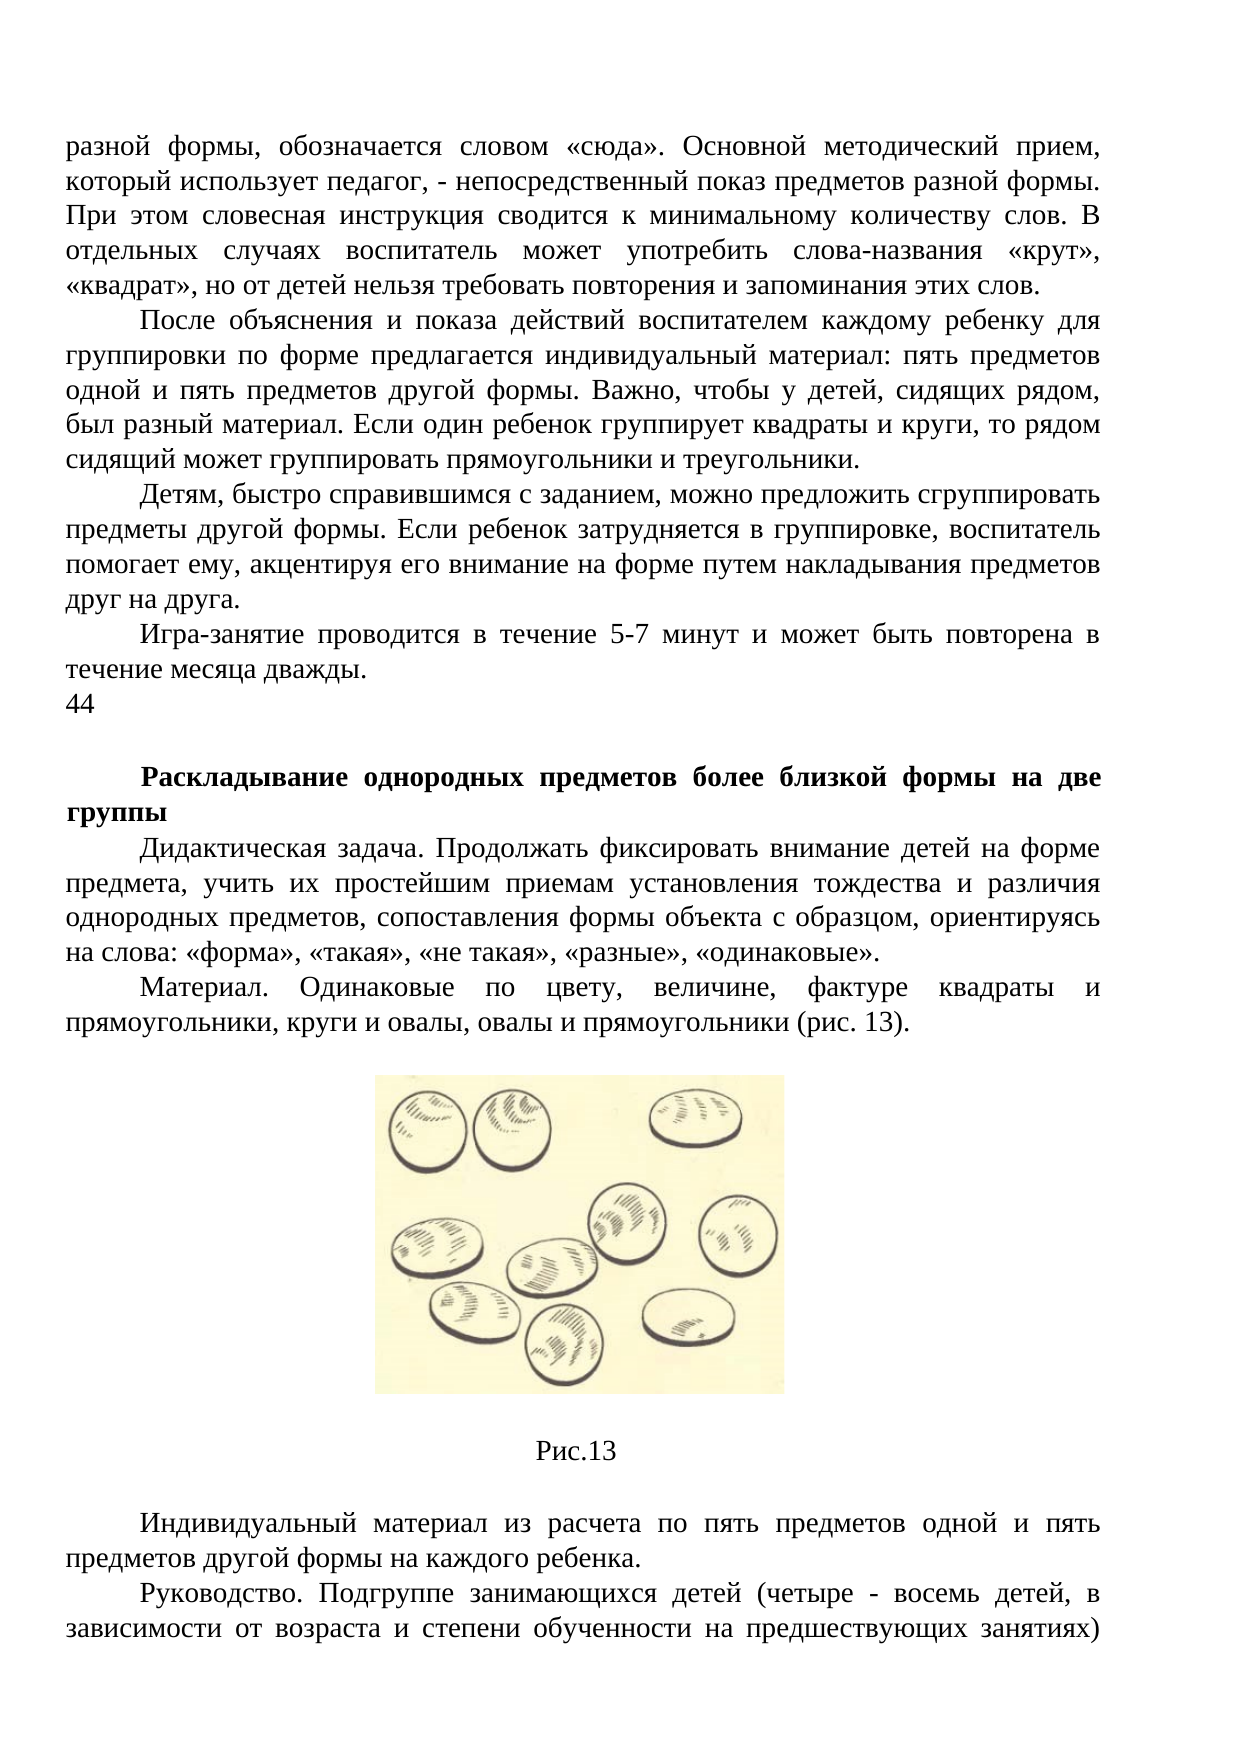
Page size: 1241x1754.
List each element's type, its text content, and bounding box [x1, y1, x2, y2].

text Материал. Одинаковые по цвету, величине, фактуре квадраты и прямоугольники, круги и овалы, овалы и прямоугольники (рис. 13). [65, 969, 1101, 1038]
text Дидактическая задача. Продолжать фиксировать внимание детей на форме предмета, учить их простейшим приемам установления тождества и различия однородных предметов, сопоставления формы объекта с образцом, ориентируясь на слова: «форма», «такая», «не такая», «разные», «одинаковые». [65, 830, 1101, 968]
text После объяснения и показа действий воспитателем каждому ребенку для группировки по форме предлагается индивидуальный материал: пять предметов одной и пять предметов другой формы. Важно, чтобы у детей, сидящих рядом, был разный материал. Если один ребенок группирует квадраты и круги, то рядом сидящий может группировать прямоугольники и треугольники. [65, 302, 1101, 475]
picture [375, 1075, 785, 1394]
subtitle Раскладывание однородных предметов более близкой формы на две группы [67, 759, 1102, 827]
subtitle Рис.13 [163, 1433, 989, 1466]
text 44 [65, 686, 1108, 720]
text Индивидуальный материал из расчета по пять предметов одной и пять предметов другой формы на каждого ребенка. [65, 1505, 1101, 1573]
text Игра-занятие проводится в течение 5-7 минут и может быть повторена в течение месяца дважды. [65, 616, 1101, 684]
text Детям, быстро справившимся с заданием, можно предложить сгруппировать предметы другой формы. Если ребенок затрудняется в группировке, воспитатель помогает ему, акцентируя его внимание на форме путем накладывания предметов друг на друга. [65, 477, 1101, 614]
